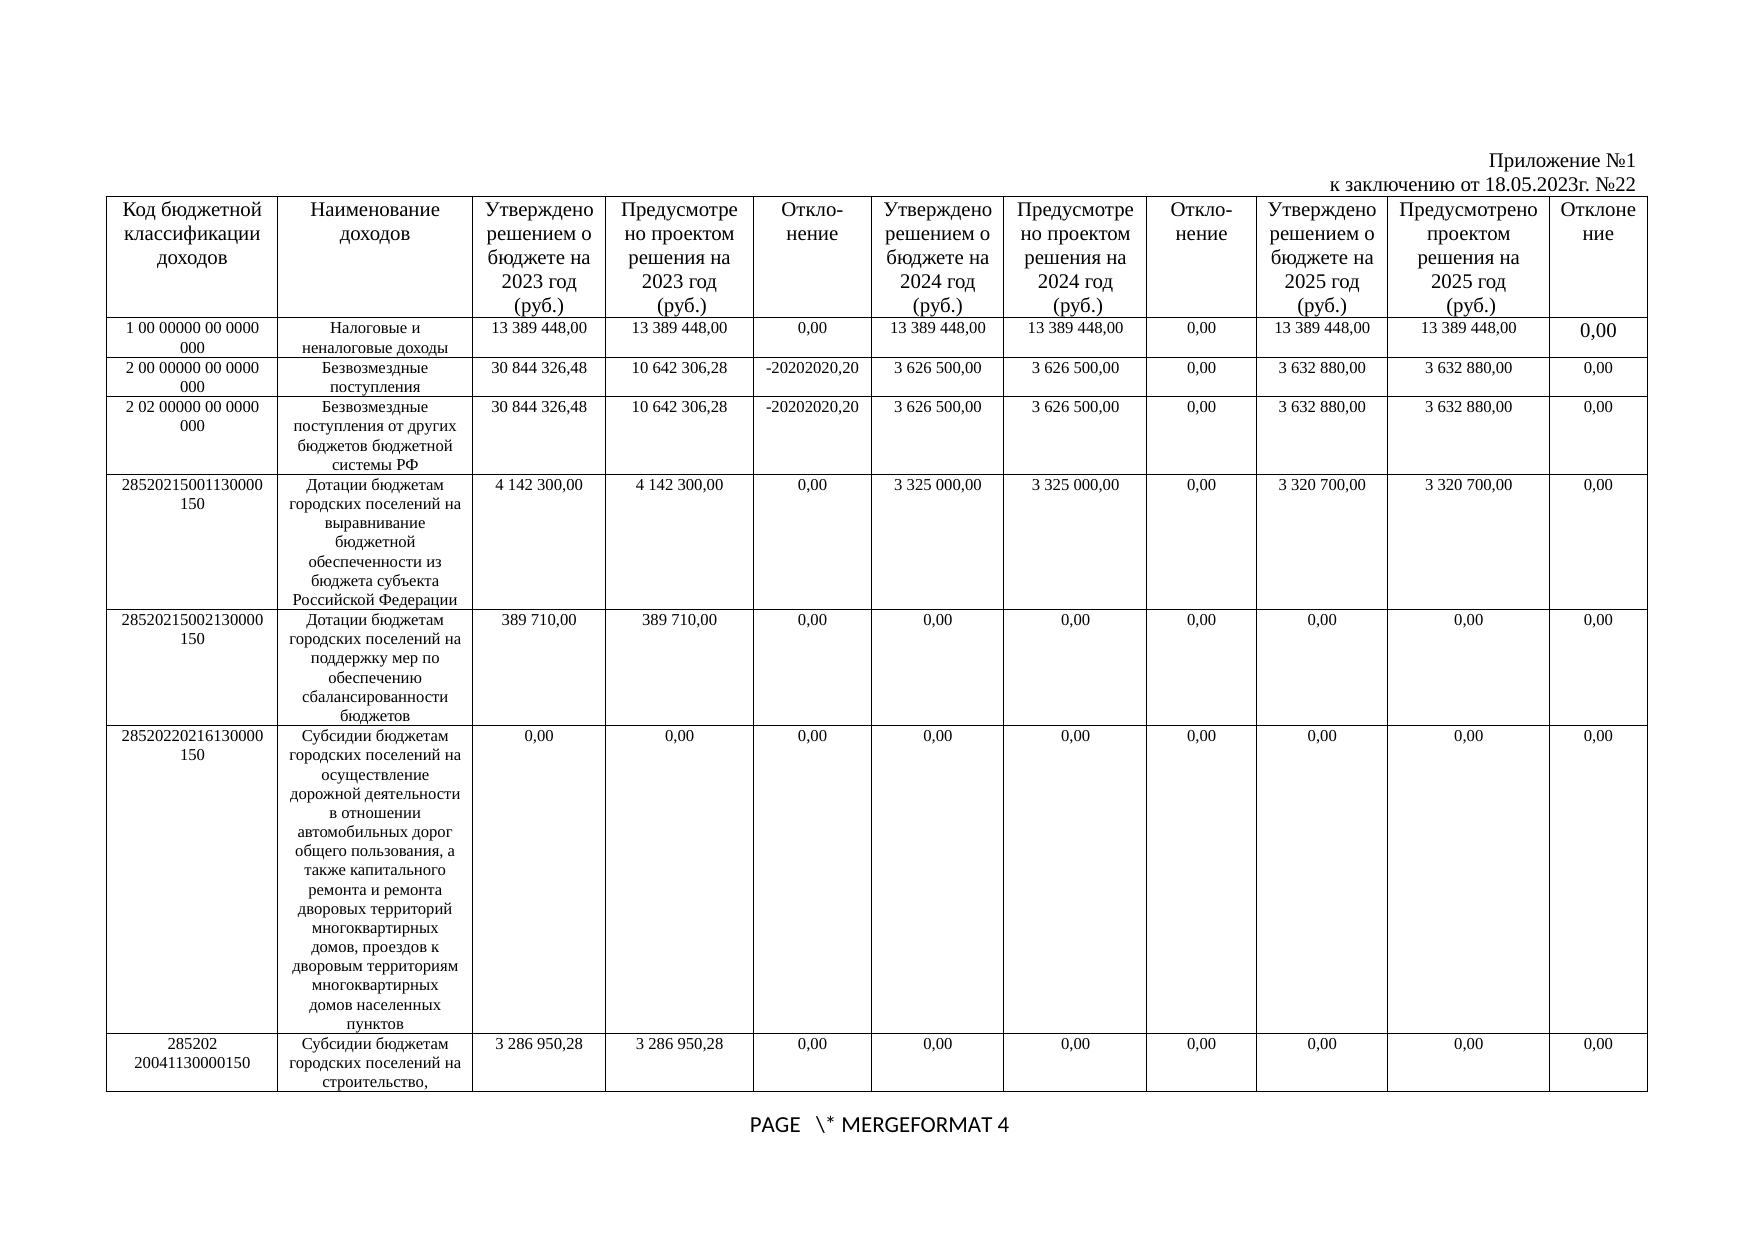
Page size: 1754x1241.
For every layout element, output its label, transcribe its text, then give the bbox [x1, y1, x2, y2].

table_cell 3 325 000,00 [1004, 475, 1146, 609]
table_header Утверждено решением о бюджете на 2023 год (руб.) [473, 197, 605, 317]
table_cell 4 142 300,00 [606, 475, 753, 609]
table_header Отклоне ние [1550, 197, 1647, 317]
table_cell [107, 1034, 277, 1091]
table_cell Субсидии бюджетам городских поселений на осуществление дорожной деятельности в отношении автомобильных дорог общего пользования, а также капитального ремонта и ремонта дворовых территорий многоквартирных домов, проездов к дворовым территориям многоквартирных домов населенных пунктов [278, 726, 472, 1033]
table_cell 3 632 880,00 [1257, 397, 1387, 474]
table_cell 3 632 880,00 [1388, 397, 1549, 474]
table_cell 3 632 880,00 [1388, 358, 1549, 396]
table_cell 0,00 [1550, 358, 1647, 396]
table_header Утверждено решением о бюджете на 2024 год (руб.) [872, 197, 1003, 317]
table_cell 0,00 [1257, 1034, 1387, 1091]
table_cell 0,00 [1147, 358, 1256, 396]
table_cell 0,00 [473, 726, 605, 1033]
table_cell 10 642 306,28 [606, 397, 753, 474]
table_cell 0,00 [1147, 318, 1256, 357]
table_cell 4 142 300,00 [473, 475, 605, 609]
table_cell Дотации бюджетам городских поселений на выравнивание бюджетной обеспеченности из бюджета субъекта Российской Федерации [278, 475, 472, 609]
table_cell 0,00 [872, 1034, 1003, 1091]
table_cell 0,00 [754, 726, 871, 1033]
table_cell 28520220216130000150 [107, 726, 277, 1033]
table_cell 389 710,00 [473, 610, 605, 725]
table_cell 13 389 448,00 [606, 318, 753, 357]
table_cell 30 844 326,48 [473, 397, 605, 474]
table_header Откло-нение [754, 197, 871, 317]
table_cell 0,00 [1147, 726, 1256, 1033]
table_cell 13 389 448,00 [872, 318, 1003, 357]
table_cell 3 286 950,28 [606, 1034, 753, 1091]
table_cell 0,00 [1004, 610, 1146, 725]
table_cell 0,00 [1550, 610, 1647, 725]
table_cell 0,00 [606, 726, 753, 1033]
table_cell 0,00 [1147, 475, 1256, 609]
text Приложение №1 [118, 148, 1636, 172]
table_cell Дотации бюджетам городских поселений на поддержку мер по обеспечению сбалансированности бюджетов [278, 610, 472, 725]
table_cell 0,00 [1004, 726, 1146, 1033]
table_cell 10 642 306,28 [606, 358, 753, 396]
table_cell -20202020,20 [754, 397, 871, 474]
table_cell 2 00 00000 00 0000 000 [107, 358, 277, 396]
table_cell 0,00 [1388, 1034, 1549, 1091]
table_cell 3 325 000,00 [872, 475, 1003, 609]
table_cell 2 02 00000 00 0000 000 [107, 397, 277, 474]
table_cell 3 632 880,00 [1257, 358, 1387, 396]
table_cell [278, 1034, 472, 1091]
table_cell 3 626 500,00 [1004, 358, 1146, 396]
table_header Предусмотрено проектом решения на 2025 год (руб.) [1388, 197, 1549, 317]
table_cell 0,00 [1550, 1034, 1647, 1091]
table_cell 0,00 [1550, 726, 1647, 1033]
table_cell 0,00 [1550, 318, 1647, 357]
table_cell 3 320 700,00 [1257, 475, 1387, 609]
table_cell 28520215001130000150 [107, 475, 277, 609]
table_header Предусмотрено проектом решения на 2024 год (руб.) [1004, 197, 1146, 317]
table_cell 0,00 [1147, 610, 1256, 725]
table_cell 3 286 950,28 [473, 1034, 605, 1091]
table_header Код бюджетной классификации доходов [107, 197, 277, 317]
text к заключению от 18.05.2023г. №22 [118, 172, 1636, 196]
table_cell 0,00 [1257, 610, 1387, 725]
table_cell 0,00 [754, 475, 871, 609]
table_cell Безвозмездные поступления [278, 358, 472, 396]
table_cell 0,00 [1257, 726, 1387, 1033]
table_cell 3 626 500,00 [872, 358, 1003, 396]
table_cell 0,00 [754, 1034, 871, 1091]
table_cell 0,00 [1388, 610, 1549, 725]
table_cell 0,00 [1147, 1034, 1256, 1091]
table_cell 0,00 [1550, 475, 1647, 609]
table_cell 0,00 [1388, 726, 1549, 1033]
table_header Утверждено решением о бюджете на 2025 год (руб.) [1257, 197, 1387, 317]
table_cell 13 389 448,00 [473, 318, 605, 357]
table_cell 3 320 700,00 [1388, 475, 1549, 609]
table_header Наименование доходов [278, 197, 472, 317]
table_cell 0,00 [872, 610, 1003, 725]
table_cell 0,00 [1004, 1034, 1146, 1091]
table_cell 0,00 [1550, 397, 1647, 474]
table_cell Налоговые и неналоговые доходы [278, 318, 472, 357]
table_header Предусмотрено проектом решения на 2023 год (руб.) [606, 197, 753, 317]
table_cell 0,00 [872, 726, 1003, 1033]
table_cell 13 389 448,00 [1388, 318, 1549, 357]
table_cell -20202020,20 [754, 358, 871, 396]
table_cell Безвозмездные поступления от других бюджетов бюджетной системы РФ [278, 397, 472, 474]
table_cell 13 389 448,00 [1004, 318, 1146, 357]
table_cell 13 389 448,00 [1257, 318, 1387, 357]
table_cell 28520215002130000150 [107, 610, 277, 725]
table_cell 3 626 500,00 [872, 397, 1003, 474]
table_cell 389 710,00 [606, 610, 753, 725]
table_cell 30 844 326,48 [473, 358, 605, 396]
table_cell 0,00 [754, 610, 871, 725]
table_cell 0,00 [754, 318, 871, 357]
table_cell 3 626 500,00 [1004, 397, 1146, 474]
table_cell 0,00 [1147, 397, 1256, 474]
table_cell 1 00 00000 00 0000 000 [107, 318, 277, 357]
table_header Откло-нение [1147, 197, 1256, 317]
